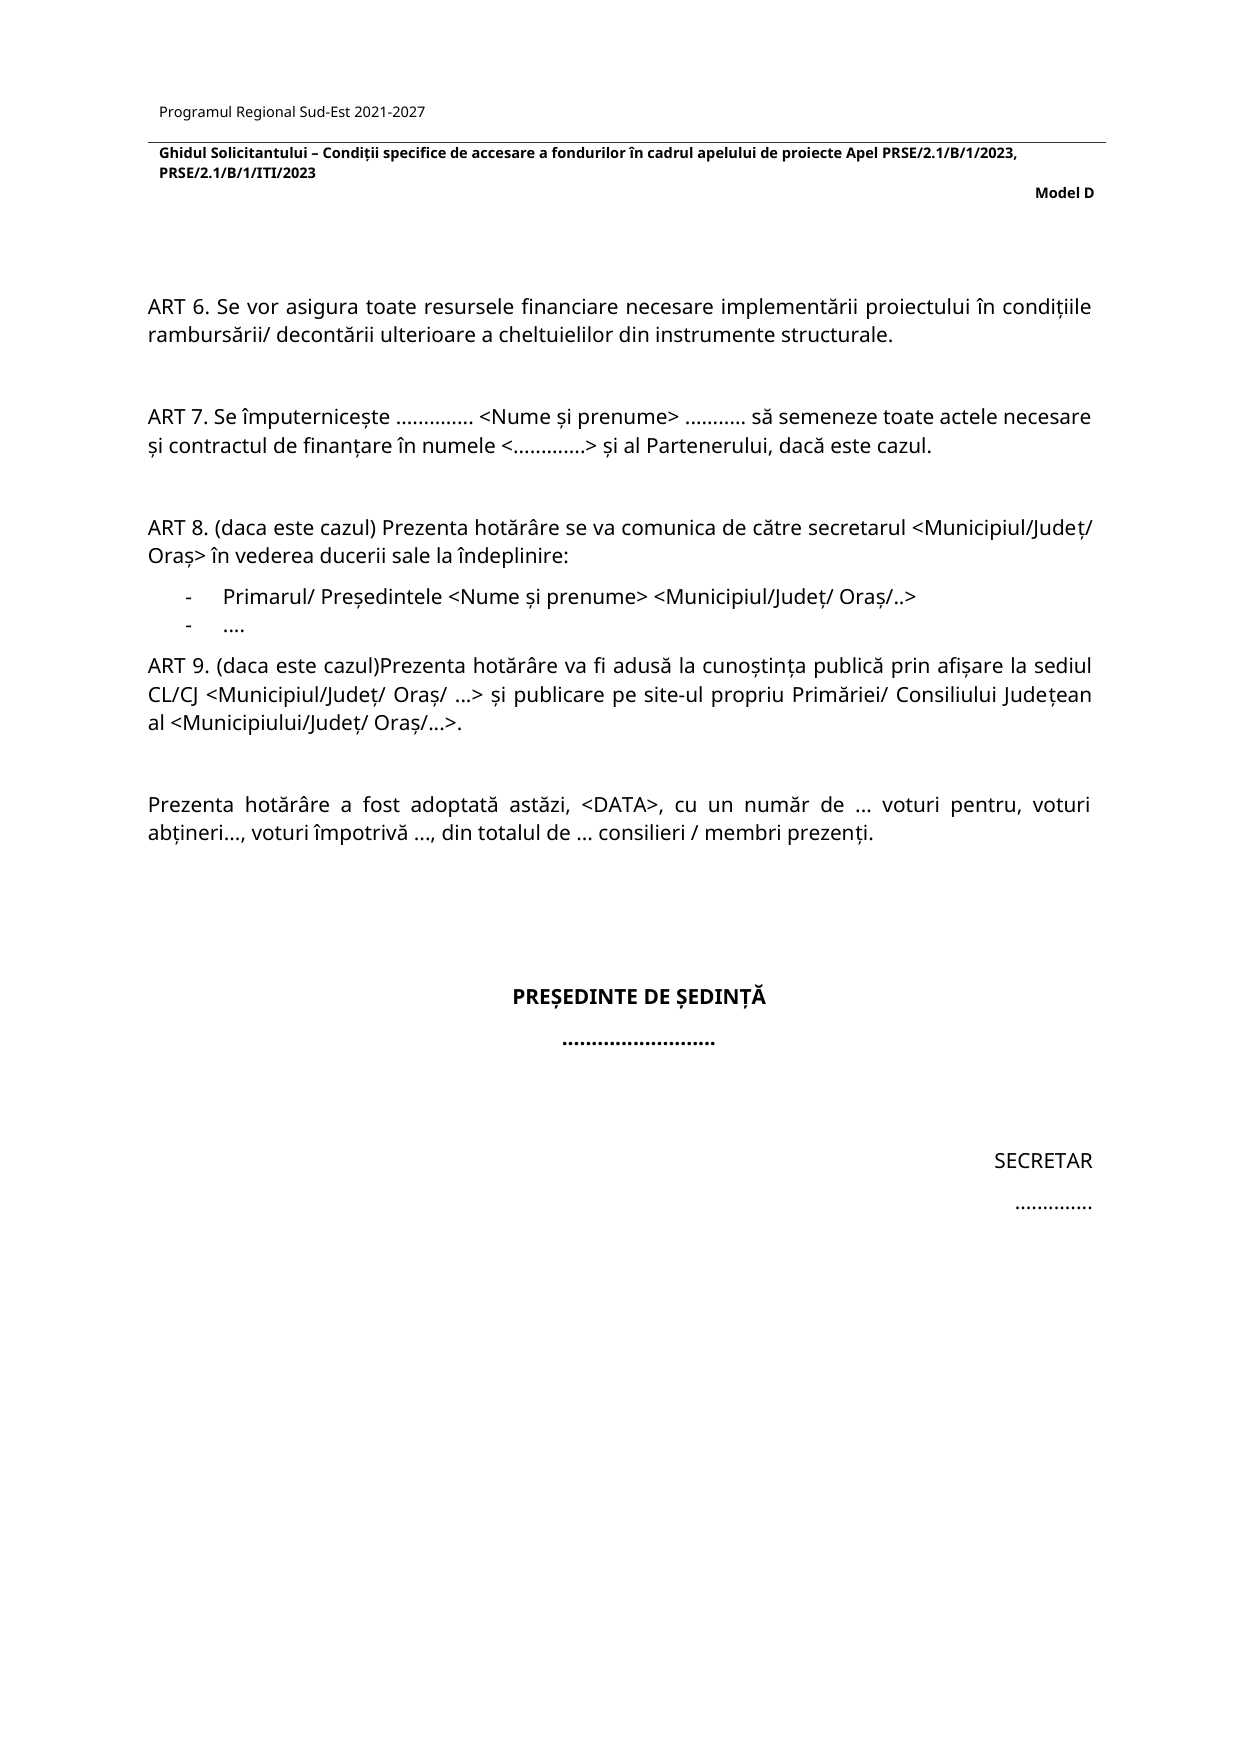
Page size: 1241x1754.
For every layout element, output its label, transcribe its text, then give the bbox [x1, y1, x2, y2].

text ART 6. Se vor asigura toate resursele financiare necesare implementării proiectului în condițiile rambursării/ decontării ulterioare a cheltuielilor din instrumente structurale. [148, 292, 1093, 349]
list .... [185, 610, 1093, 639]
text SECRETAR [185, 1146, 1093, 1174]
list Primarul/ Președintele <Nume și prenume> <Municipiul/Judeţ/ Oraş/..> [185, 582, 1093, 610]
text ART 9. (daca este cazul)Prezenta hotărâre va fi adusă la cunoştinţa publică prin afişare la sediul CL/CJ <Municipiul/Judeţ/ Oraş/ ...> şi publicare pe site-ul propriu Primăriei/ Consiliului Judeţean al <Municipiului/Judeţ/ Oraş/...>. [148, 651, 1093, 737]
text ART 8. (daca este cazul) Prezenta hotărâre se va comunica de către secretarul <Municipiul/Judeţ/ Oraş> în vederea ducerii sale la îndeplinire: [148, 513, 1093, 569]
text .............. [185, 1187, 1093, 1215]
text ART 7. Se împuternicește .............. <Nume și prenume> ........... să semeneze toate actele necesare şi contractul de finanţare în numele <.............> şi al Partenerului, dacă este cazul. [148, 402, 1093, 459]
text .......................... [185, 1023, 1093, 1052]
text PREŞEDINTE DE ŞEDINŢĂ [185, 982, 1093, 1011]
text Prezenta hotărâre a fost adoptată astăzi, <DATA>, cu un număr de ... voturi pentru, voturi abţineri..., voturi împotrivă ..., din totalul de ... consilieri / membri prezenţi. [148, 790, 1093, 847]
